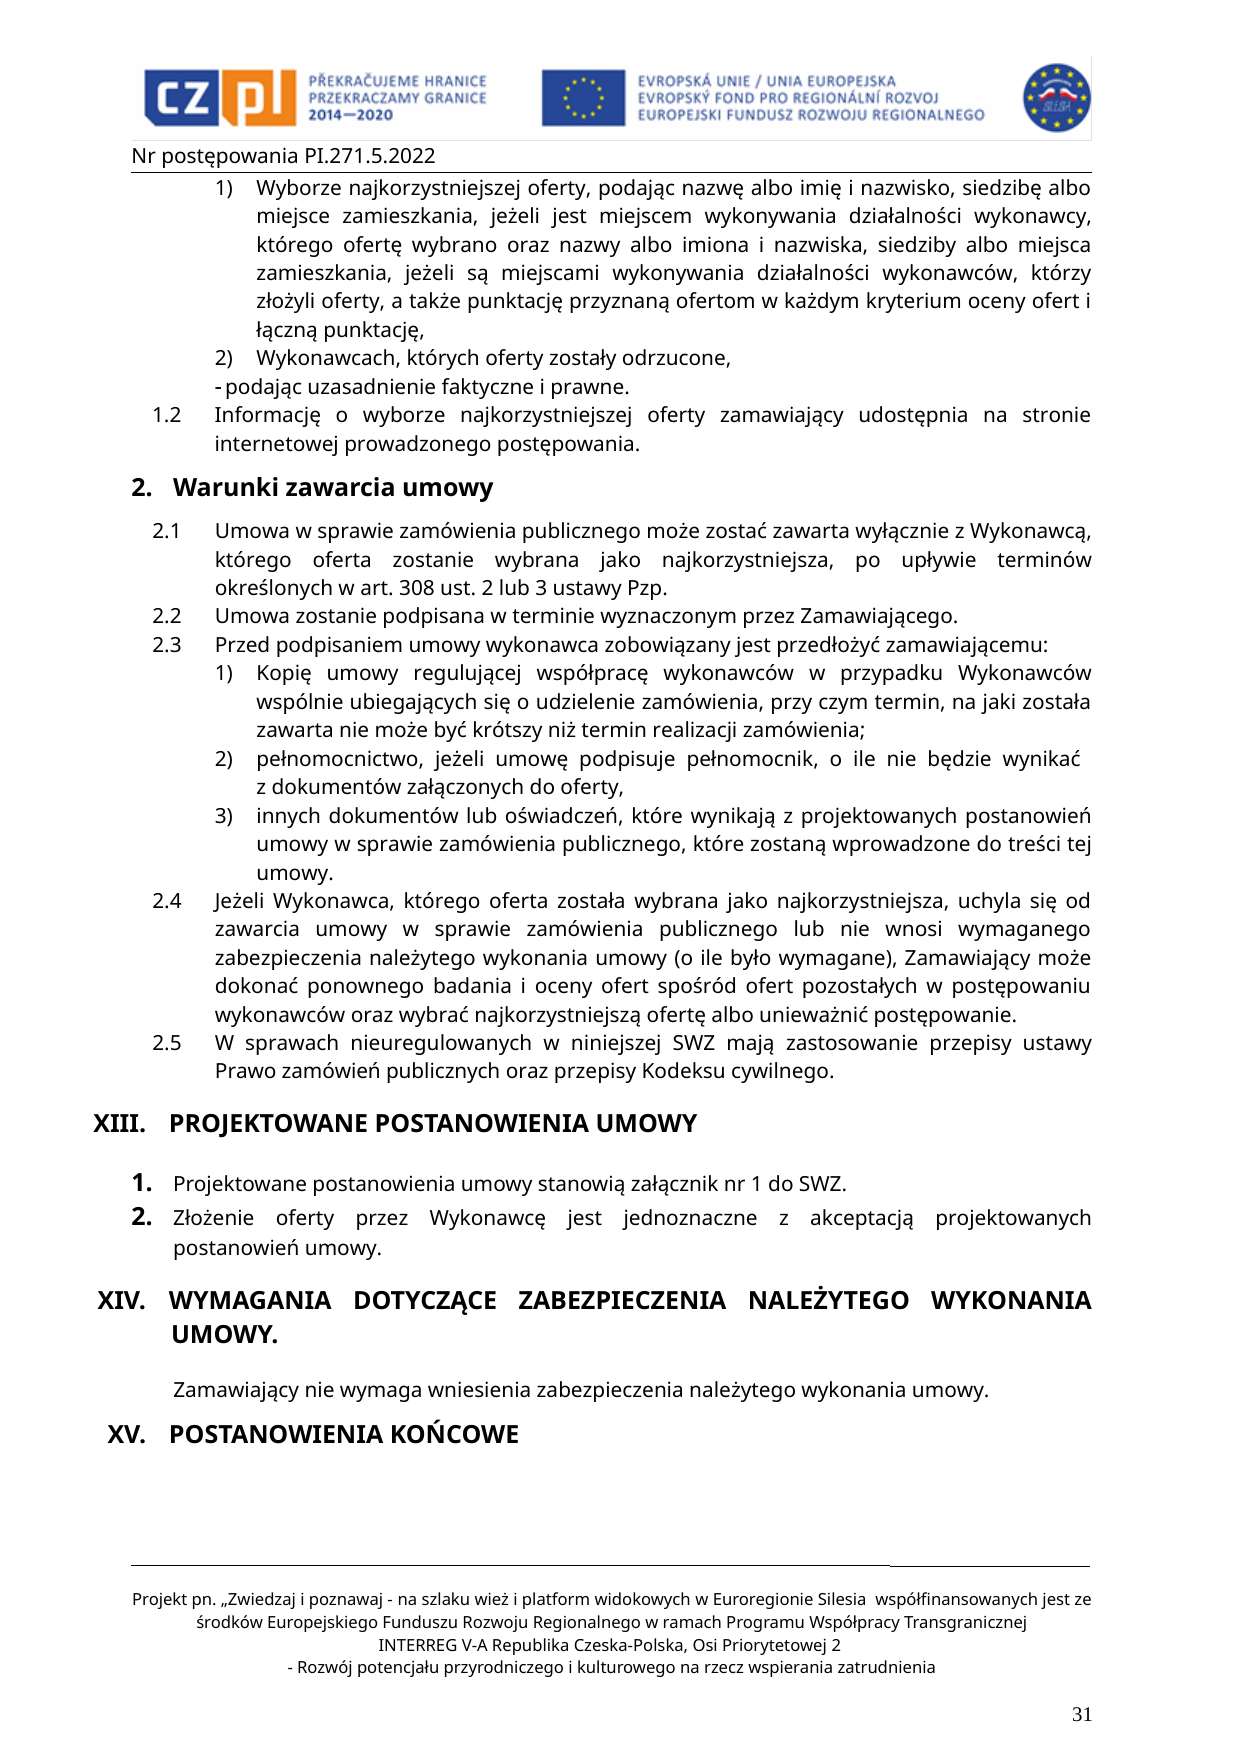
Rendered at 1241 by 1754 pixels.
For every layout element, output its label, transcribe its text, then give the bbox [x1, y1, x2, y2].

list Umowa zostanie podpisana w terminie wyznaczonym przez Zamawiającego. [152, 602, 1092, 630]
list W sprawach nieuregulowanych w niniejszej SWZ mają zastosowanie przepisy ustawy Prawo zamówień publicznych oraz przepisy Kodeksu cywilnego. [152, 1028, 1092, 1085]
text Zamawiający nie wymaga wniesienia zabezpieczenia należytego wykonania umowy. [173, 1376, 1092, 1404]
list pełnomocnictwo, jeżeli umowę podpisuje pełnomocnik, o ile nie będzie wynikać z dokumentów załączonych do oferty, [214, 744, 1092, 801]
list Złożenie oferty przez Wykonawcę jest jednoznaczne z akceptacją projektowanych postanowień umowy. [131, 1199, 1092, 1262]
list Wyborze najkorzystniejszej oferty, podając nazwę albo imię i nazwisko, siedzibę albo miejsce zamieszkania, jeżeli jest miejscem wykonywania działalności wykonawcy, którego ofertę wybrano oraz nazwy albo imiona i nazwiska, siedziby albo miejsca zamieszkania, jeżeli są miejscami wykonywania działalności wykonawców, którzy złożyli oferty, a także punktację przyznaną ofertom w każdym kryterium oceny ofert i łączną punktację, [214, 173, 1092, 343]
subtitle POSTANOWIENIA KOŃCOWE [146, 1416, 1092, 1451]
subtitle PROJEKTOWANE POSTANOWIENIA UMOWY [146, 1106, 1092, 1140]
list Wykonawcach, których oferty zostały odrzucone, [214, 343, 1092, 372]
list Informację o wyborze najkorzystniejszej oferty zamawiający udostępnia na stronie internetowej prowadzonego postępowania. [152, 400, 1092, 457]
subtitle WYMAGANIA DOTYCZĄCE ZABEZPIECZENIA NALEŻYTEGO WYKONANIA UMOWY. [146, 1282, 1092, 1351]
list podając uzasadnienie faktyczne i prawne. [214, 372, 1092, 400]
list Umowa w sprawie zamówienia publicznego może zostać zawarta wyłącznie z Wykonawcą, którego oferta zostanie wybrana jako najkorzystniejsza, po upływie terminów określonych w art. 308 ust. 2 lub 3 ustawy Pzp. [152, 516, 1092, 602]
list Jeżeli Wykonawca, którego oferta została wybrana jako najkorzystniejsza, uchyla się od zawarcia umowy w sprawie zamówienia publicznego lub nie wnosi wymaganego zabezpieczenia należytego wykonania umowy (o ile było wymagane), Zamawiający może dokonać ponownego badania i oceny ofert spośród ofert pozostałych w postępowaniu wykonawców oraz wybrać najkorzystniejszą ofertę albo unieważnić postępowanie. [152, 886, 1092, 1028]
list innych dokumentów lub oświadczeń, które wynikają z projektowanych postanowień umowy w sprawie zamówienia publicznego, które zostaną wprowadzone do treści tej umowy. [214, 801, 1092, 886]
subtitle Warunki zawarcia umowy [131, 470, 1092, 504]
list Kopię umowy regulującej współpracę wykonawców w przypadku Wykonawców wspólnie ubiegających się o udzielenie zamówienia, przy czym termin, na jaki została zawarta nie może być krótszy niż termin realizacji zamówienia; [214, 658, 1092, 744]
list Przed podpisaniem umowy wykonawca zobowiązany jest przedłożyć zamawiającemu: [152, 630, 1092, 658]
picture [131, 56, 1093, 142]
subtitle Projektowane postanowienia umowy stanowią załącznik nr 1 do SWZ. [131, 1165, 1092, 1199]
